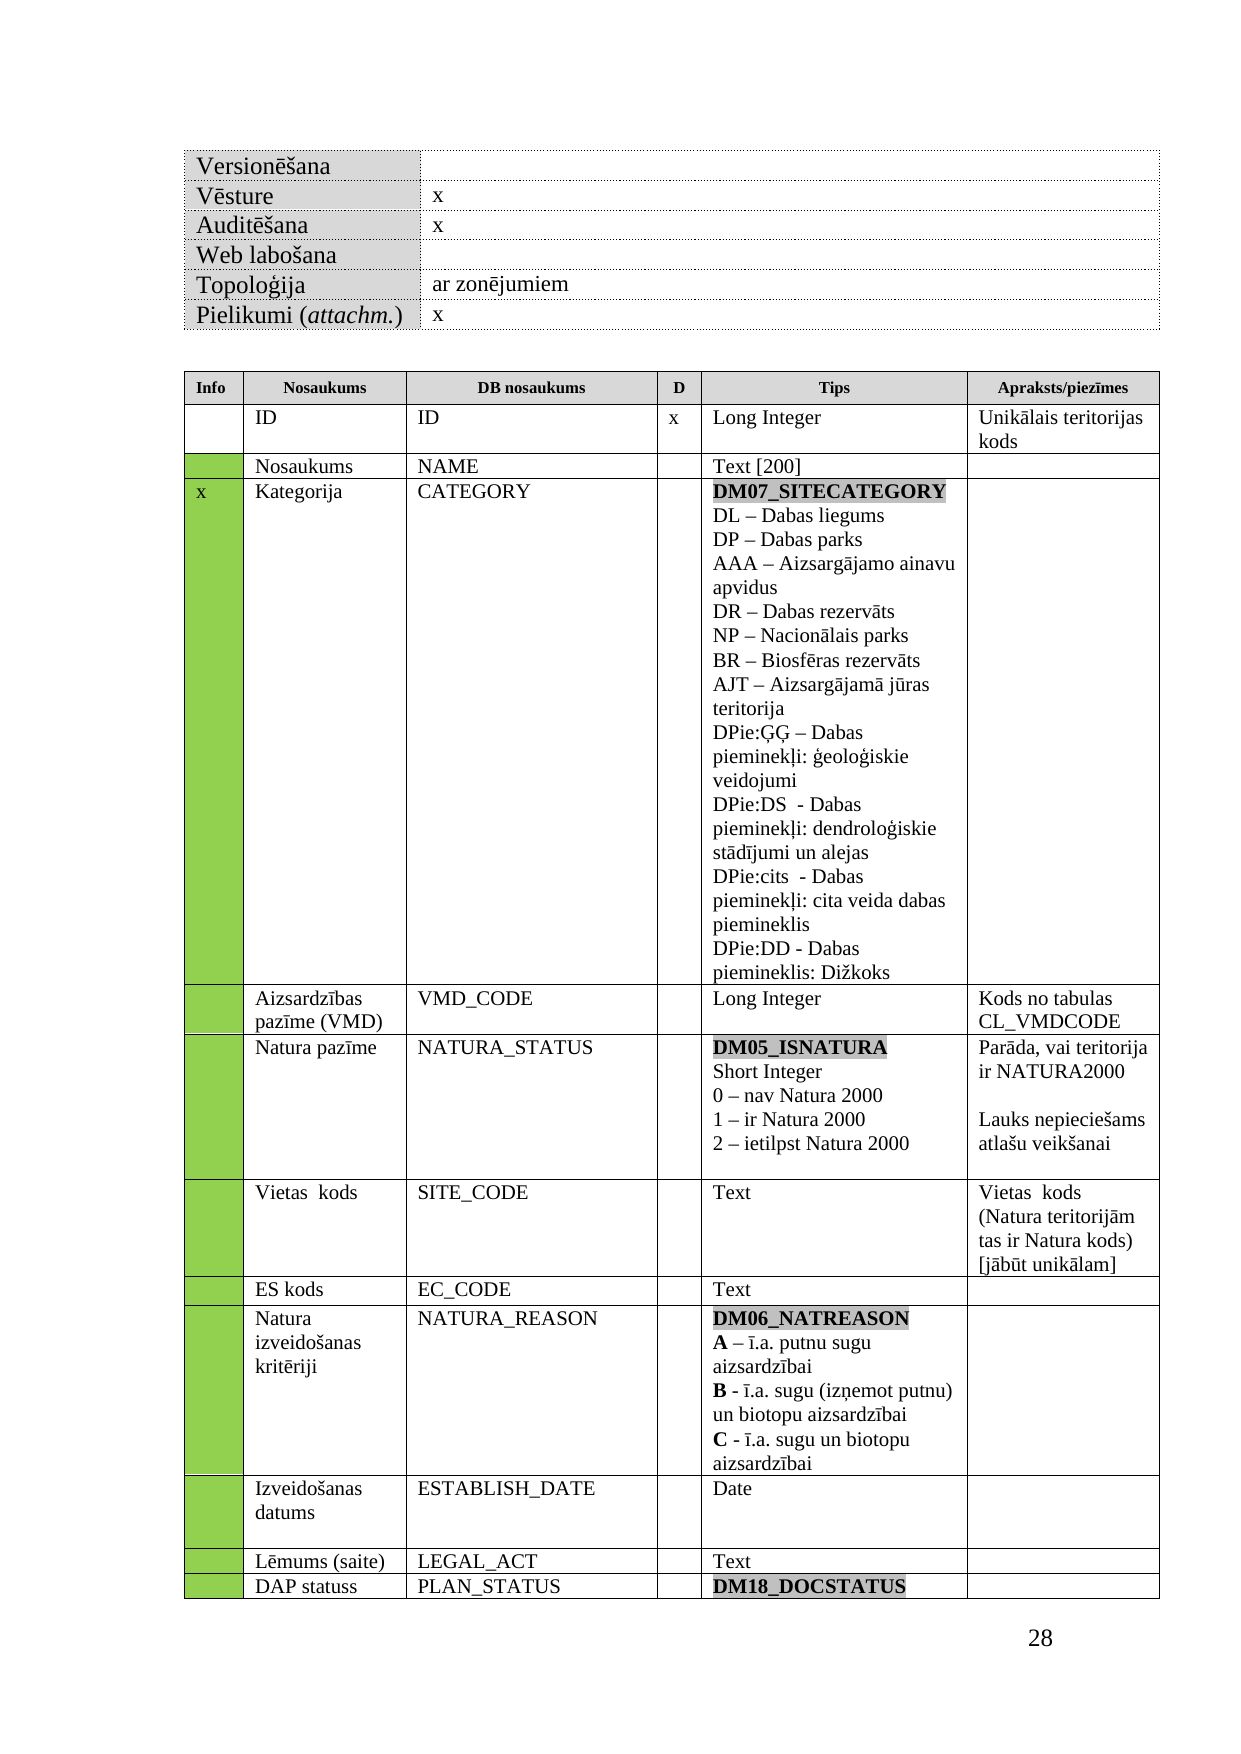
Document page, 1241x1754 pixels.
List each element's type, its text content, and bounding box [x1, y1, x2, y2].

table_header DB nosaukums [407, 372, 657, 404]
table_cell Natura izveidošanas kritēriji [244, 1306, 406, 1474]
table_cell Vietas kods (Natura teritorijām tas ir Natura kods) [jābūt unikālam] [968, 1180, 1159, 1276]
table_cell Web labošana [185, 239, 421, 269]
table_cell NATURA_REASON [407, 1306, 657, 1474]
table_cell Vēsture [185, 180, 421, 209]
table_cell Versionēšana [185, 150, 421, 180]
table_cell Text [702, 1549, 967, 1573]
table_cell Long Integer [702, 985, 967, 1033]
table_cell DM07_SITECATEGORY DL – Dabas liegums DP – Dabas parks AAA – Aizsargājamo ainavu apvidus DR – Dabas rezervāts NP – Nacionālais parks BR – Biosfēras rezervāts AJT – Aizsargājamā jūras teritorija DPie:ĢĢ – Dabas pieminekļi: ģeoloģiskie veidojumi DPie:DS - Dabas pieminekļi: dendroloģiskie stādījumi un alejas DPie:cits - Dabas pieminekļi: cita veida dabas piemineklis DPie:DD - Dabas piemineklis: Dižkoks [702, 479, 967, 984]
table_cell [658, 479, 701, 984]
table_cell [968, 479, 1159, 984]
table_cell NATURA_STATUS [407, 1035, 657, 1179]
table_cell ID [407, 405, 657, 453]
table_cell [185, 985, 243, 1033]
table_cell [185, 405, 243, 453]
table_cell CATEGORY [407, 479, 657, 984]
table_cell VMD_CODE [407, 985, 657, 1033]
table_cell Aizsardzības pazīme (VMD) [244, 985, 406, 1033]
table_header D [658, 372, 701, 404]
table_cell [968, 1277, 1159, 1305]
table_header Nosaukums [244, 372, 406, 404]
table_cell ESTABLISH_DATE [407, 1476, 657, 1548]
table_cell [968, 1549, 1159, 1573]
table_cell Auditēšana [185, 210, 421, 239]
table_cell [185, 1549, 243, 1573]
table_cell Izveidošanas datums [244, 1476, 406, 1548]
table_cell NAME [407, 454, 657, 478]
table_cell Pielikumi (attachm.) [185, 299, 421, 329]
table_cell [968, 1306, 1159, 1474]
table_cell [185, 1277, 243, 1305]
table_cell [658, 1476, 701, 1548]
table_cell [658, 1035, 701, 1179]
table_cell [185, 1476, 243, 1548]
table_cell Kods no tabulas CL_VMDCODE [968, 985, 1159, 1033]
table_header Tips [702, 372, 967, 404]
table_cell [658, 985, 701, 1033]
table_header Info [185, 372, 243, 404]
table_cell [185, 1035, 243, 1179]
table_header Apraksts/piezīmes [968, 372, 1159, 404]
table_cell EC_CODE [407, 1277, 657, 1305]
table_cell Text [702, 1277, 967, 1305]
table_cell [658, 1549, 701, 1573]
table_cell [658, 1277, 701, 1305]
table_cell Text [702, 1180, 967, 1276]
table_cell Long Integer [702, 405, 967, 453]
table_cell DM06_NATREASON A – ī.a. putnu sugu aizsardzībai B - ī.a. sugu (izņemot putnu) un biotopu aizsardzībai C - ī.a. sugu un biotopu aizsardzībai [702, 1306, 967, 1474]
table_cell ar zonējumiem [421, 269, 1159, 299]
table_cell [968, 1476, 1159, 1548]
table_cell [421, 150, 1159, 180]
table_cell DM05_ISNATURA Short Integer 0 – nav Natura 2000 1 – ir Natura 2000 2 – ietilpst Natura 2000 [702, 1035, 967, 1179]
table_cell [185, 454, 243, 478]
table_cell Unikālais teritorijas kods [968, 405, 1159, 453]
table_cell [658, 1180, 701, 1276]
table_cell PLAN_STATUS [407, 1574, 657, 1598]
table_cell [968, 454, 1159, 478]
table_cell [658, 1306, 701, 1474]
table_cell DAP statuss [244, 1574, 406, 1598]
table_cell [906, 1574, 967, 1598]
table_cell [658, 1574, 701, 1598]
table_cell SITE_CODE [407, 1180, 657, 1276]
table_cell x [658, 405, 701, 453]
table_cell ES kods [244, 1277, 406, 1305]
table_cell LEGAL_ACT [407, 1549, 657, 1573]
table_cell Date [702, 1476, 967, 1548]
table_cell Lēmums (saite) [244, 1549, 406, 1573]
table_cell [185, 1306, 243, 1474]
table_cell Topoloģija [185, 269, 421, 299]
table_cell Vietas kods [244, 1180, 406, 1276]
table_cell x [185, 479, 243, 984]
table_cell Natura pazīme [244, 1035, 406, 1179]
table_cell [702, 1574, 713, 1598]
table_cell ID [244, 405, 406, 453]
table_cell Text [200] [702, 454, 967, 478]
table_cell [658, 454, 701, 478]
table_cell [185, 1180, 243, 1276]
table_cell [185, 1574, 243, 1598]
table_cell Parāda, vai teritorija ir NATURA2000 Lauks nepieciešams atlašu veikšanai [968, 1035, 1159, 1179]
table_cell x [421, 180, 1159, 209]
table_cell x [421, 299, 1159, 329]
table_cell [421, 239, 1159, 269]
table_cell Kategorija [244, 479, 406, 984]
table_cell [968, 1574, 1159, 1598]
table_cell x [421, 210, 1159, 239]
table_cell Nosaukums [244, 454, 406, 478]
